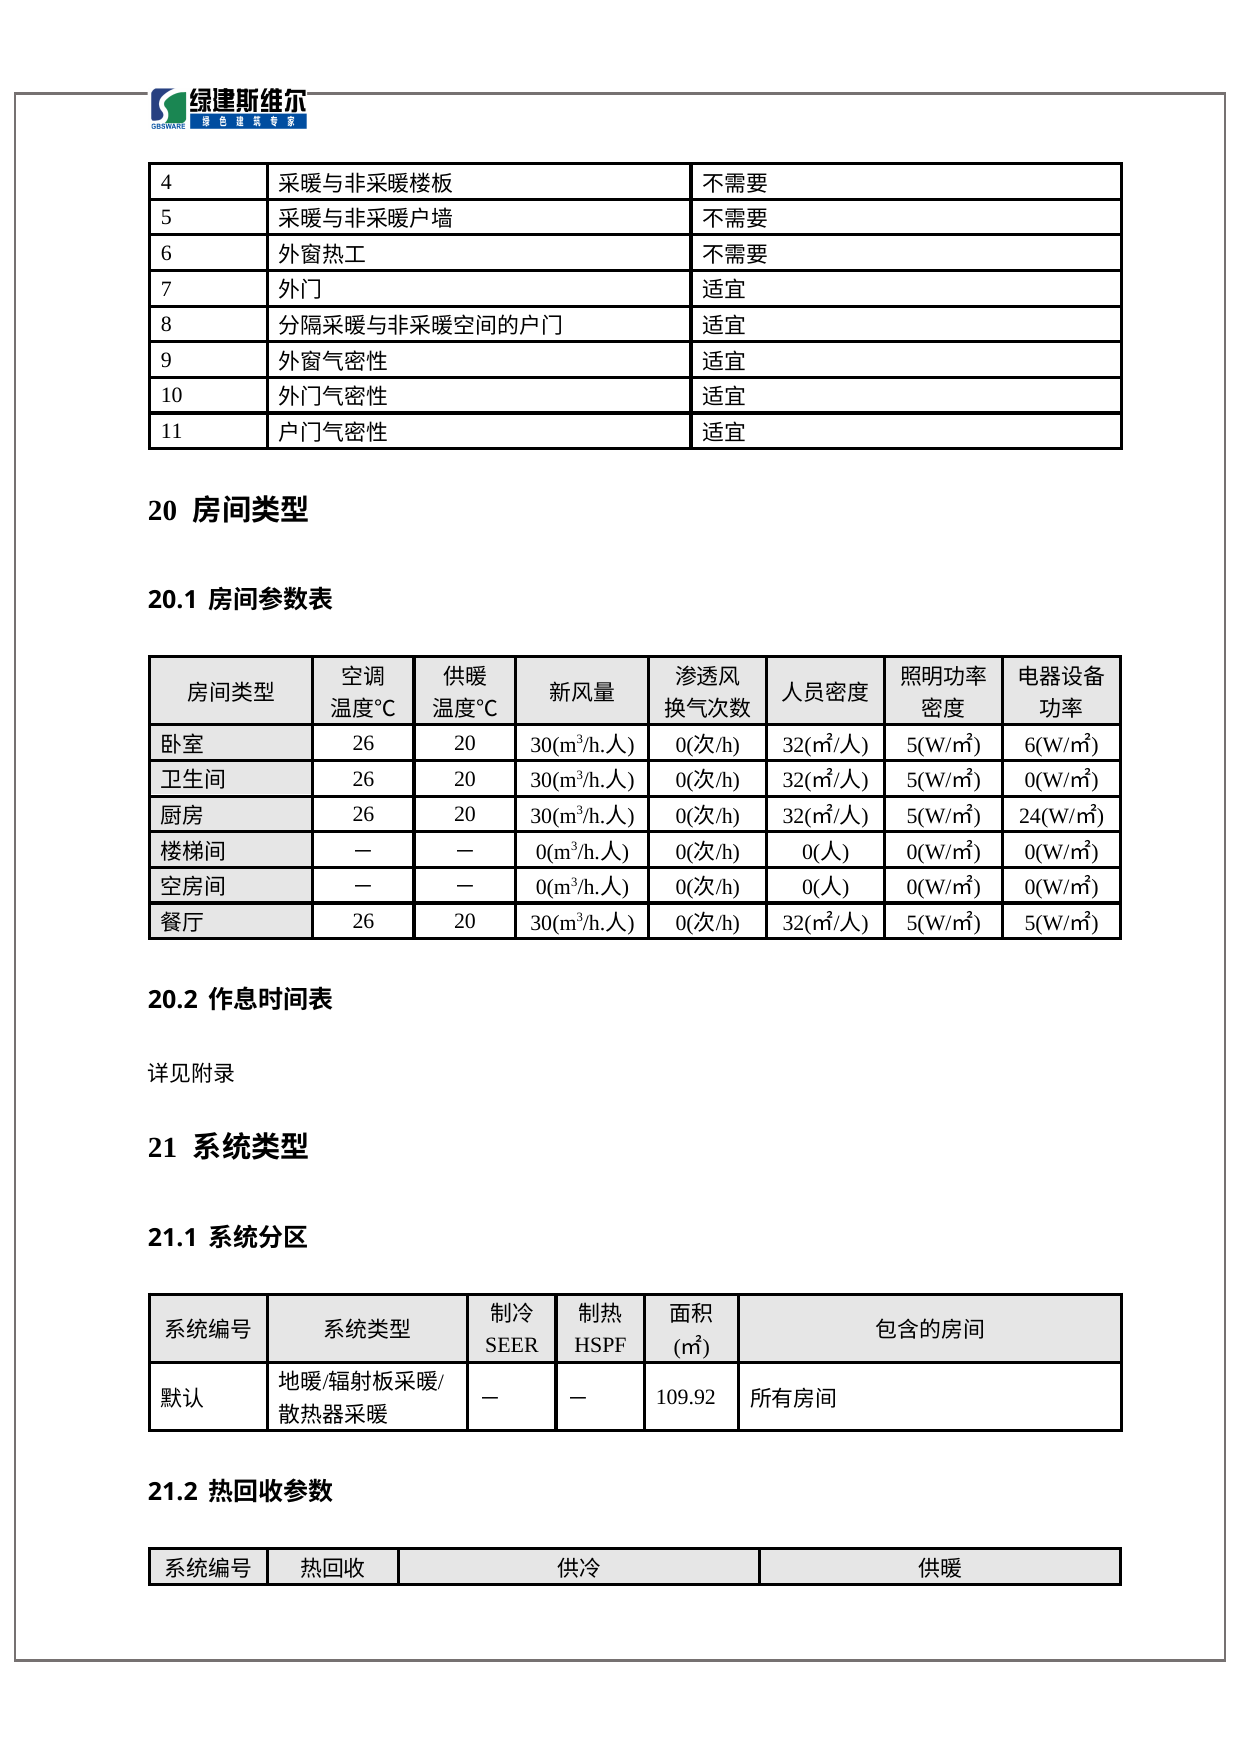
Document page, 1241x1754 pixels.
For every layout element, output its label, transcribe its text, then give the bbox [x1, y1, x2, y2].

table_cell 0(次/h) [650, 869, 765, 901]
table_cell 4 [151, 165, 266, 198]
table_header 热回收 [269, 1550, 397, 1583]
table_cell 32(㎡/人) [768, 905, 883, 937]
table_cell 26 [314, 798, 412, 830]
table_cell 6(W/㎡) [1004, 726, 1119, 759]
table_cell 0(W/㎡) [1004, 869, 1119, 901]
picture [147, 88, 308, 130]
table_cell 适宜 [693, 415, 1120, 447]
subtitle 系统分区 [148, 1203, 1092, 1268]
table_cell 空房间 [151, 869, 311, 901]
table_header 供冷 [400, 1550, 758, 1583]
table_cell 餐厅 [151, 905, 311, 937]
table_cell 0(m3/h.人) [517, 833, 647, 866]
table_cell 外门 [269, 272, 689, 304]
table_cell 32(㎡/人) [768, 762, 883, 794]
table_cell 卫生间 [151, 762, 311, 794]
table_cell 0(次/h) [650, 762, 765, 794]
table_cell 0(人) [768, 869, 883, 901]
table_header 制冷 SEER [469, 1296, 554, 1361]
table_cell 不需要 [693, 201, 1120, 233]
table_header 供暖 [761, 1550, 1119, 1583]
table_cell 分隔采暖与非采暖空间的户门 [269, 308, 689, 340]
table_cell － [416, 869, 514, 901]
table_cell 5 [151, 201, 266, 233]
table_cell 不需要 [693, 165, 1120, 198]
table_header 电器设备 功率 [1004, 658, 1119, 723]
table_header 渗透风 换气次数 [650, 658, 765, 723]
subtitle 房间类型 [148, 475, 1092, 540]
table_cell － [469, 1364, 554, 1429]
table_cell 0(人) [768, 833, 883, 866]
table_cell 5(W/㎡) [1004, 905, 1119, 937]
table_cell 5(W/㎡) [886, 726, 1001, 759]
table_cell 外窗热工 [269, 236, 689, 269]
table_cell 适宜 [693, 272, 1120, 304]
table_cell 0(W/㎡) [886, 869, 1001, 901]
table_cell 不需要 [693, 236, 1120, 269]
table_cell 7 [151, 272, 266, 304]
table_cell 11 [151, 415, 266, 447]
table_header 制热 HSPF [558, 1296, 643, 1361]
table_cell 适宜 [693, 379, 1120, 411]
table_cell 采暖与非采暖户墙 [269, 201, 689, 233]
table_header 供暖 温度℃ [416, 658, 514, 723]
table_cell 默认 [151, 1364, 266, 1429]
table_header 系统类型 [269, 1296, 466, 1361]
table_cell 0(次/h) [650, 726, 765, 759]
table_header 人员密度 [768, 658, 883, 723]
table_header 房间类型 [151, 658, 311, 723]
table_cell － [314, 833, 412, 866]
table_cell 26 [314, 726, 412, 759]
text 详见附录 [148, 1055, 1092, 1088]
table_cell 32(㎡/人) [768, 726, 883, 759]
table_header 照明功率 密度 [886, 658, 1001, 723]
table_cell － [314, 869, 412, 901]
table_header 包含的房间 [740, 1296, 1120, 1361]
table_cell 地暖/辐射板采暖/散热器采暖 [269, 1364, 466, 1429]
table_cell 0(W/㎡) [1004, 762, 1119, 794]
table_cell － [416, 833, 514, 866]
subtitle 系统类型 [148, 1113, 1092, 1178]
table_cell 外门气密性 [269, 379, 689, 411]
subtitle 作息时间表 [148, 965, 1092, 1030]
table_header 面积(㎡) [646, 1296, 737, 1361]
table_cell 0(W/㎡) [1004, 833, 1119, 866]
table_cell 5(W/㎡) [886, 798, 1001, 830]
table_cell 26 [314, 762, 412, 794]
table_cell 楼梯间 [151, 833, 311, 866]
table_header 系统编号 [151, 1296, 266, 1361]
table_cell 适宜 [693, 308, 1120, 340]
table_header 系统编号 [151, 1550, 266, 1583]
table_header 新风量 [517, 658, 647, 723]
table_cell 8 [151, 308, 266, 340]
table_cell 0(m3/h.人) [517, 869, 647, 901]
table_cell 9 [151, 343, 266, 376]
table_cell 外窗气密性 [269, 343, 689, 376]
table_cell 32(㎡/人) [768, 798, 883, 830]
table_cell 26 [314, 905, 412, 937]
table_cell 厨房 [151, 798, 311, 830]
subtitle 热回收参数 [148, 1457, 1092, 1522]
table_cell 20 [416, 905, 514, 937]
table_cell 30(m3/h.人) [517, 798, 647, 830]
table_cell 6 [151, 236, 266, 269]
table_cell 24(W/㎡) [1004, 798, 1119, 830]
table_cell 适宜 [693, 343, 1120, 376]
table_cell 0(次/h) [650, 833, 765, 866]
table_header 空调 温度℃ [314, 658, 412, 723]
table_cell 20 [416, 726, 514, 759]
table_cell 0(W/㎡) [886, 833, 1001, 866]
table_cell 0(次/h) [650, 798, 765, 830]
table_cell 卧室 [151, 726, 311, 759]
table_cell 20 [416, 762, 514, 794]
table_cell 5(W/㎡) [886, 762, 1001, 794]
table_cell 30(m3/h.人) [517, 905, 647, 937]
table_cell 109.92 [646, 1364, 737, 1429]
table_cell 所有房间 [740, 1364, 1120, 1429]
table_cell 0(次/h) [650, 905, 765, 937]
table_cell － [558, 1364, 643, 1429]
subtitle 房间参数表 [148, 565, 1092, 630]
table_cell 采暖与非采暖楼板 [269, 165, 689, 198]
table_cell 30(m3/h.人) [517, 726, 647, 759]
table_cell 30(m3/h.人) [517, 762, 647, 794]
table_cell 20 [416, 798, 514, 830]
table_cell 户门气密性 [269, 415, 689, 447]
table_cell 10 [151, 379, 266, 411]
table_cell 5(W/㎡) [886, 905, 1001, 937]
